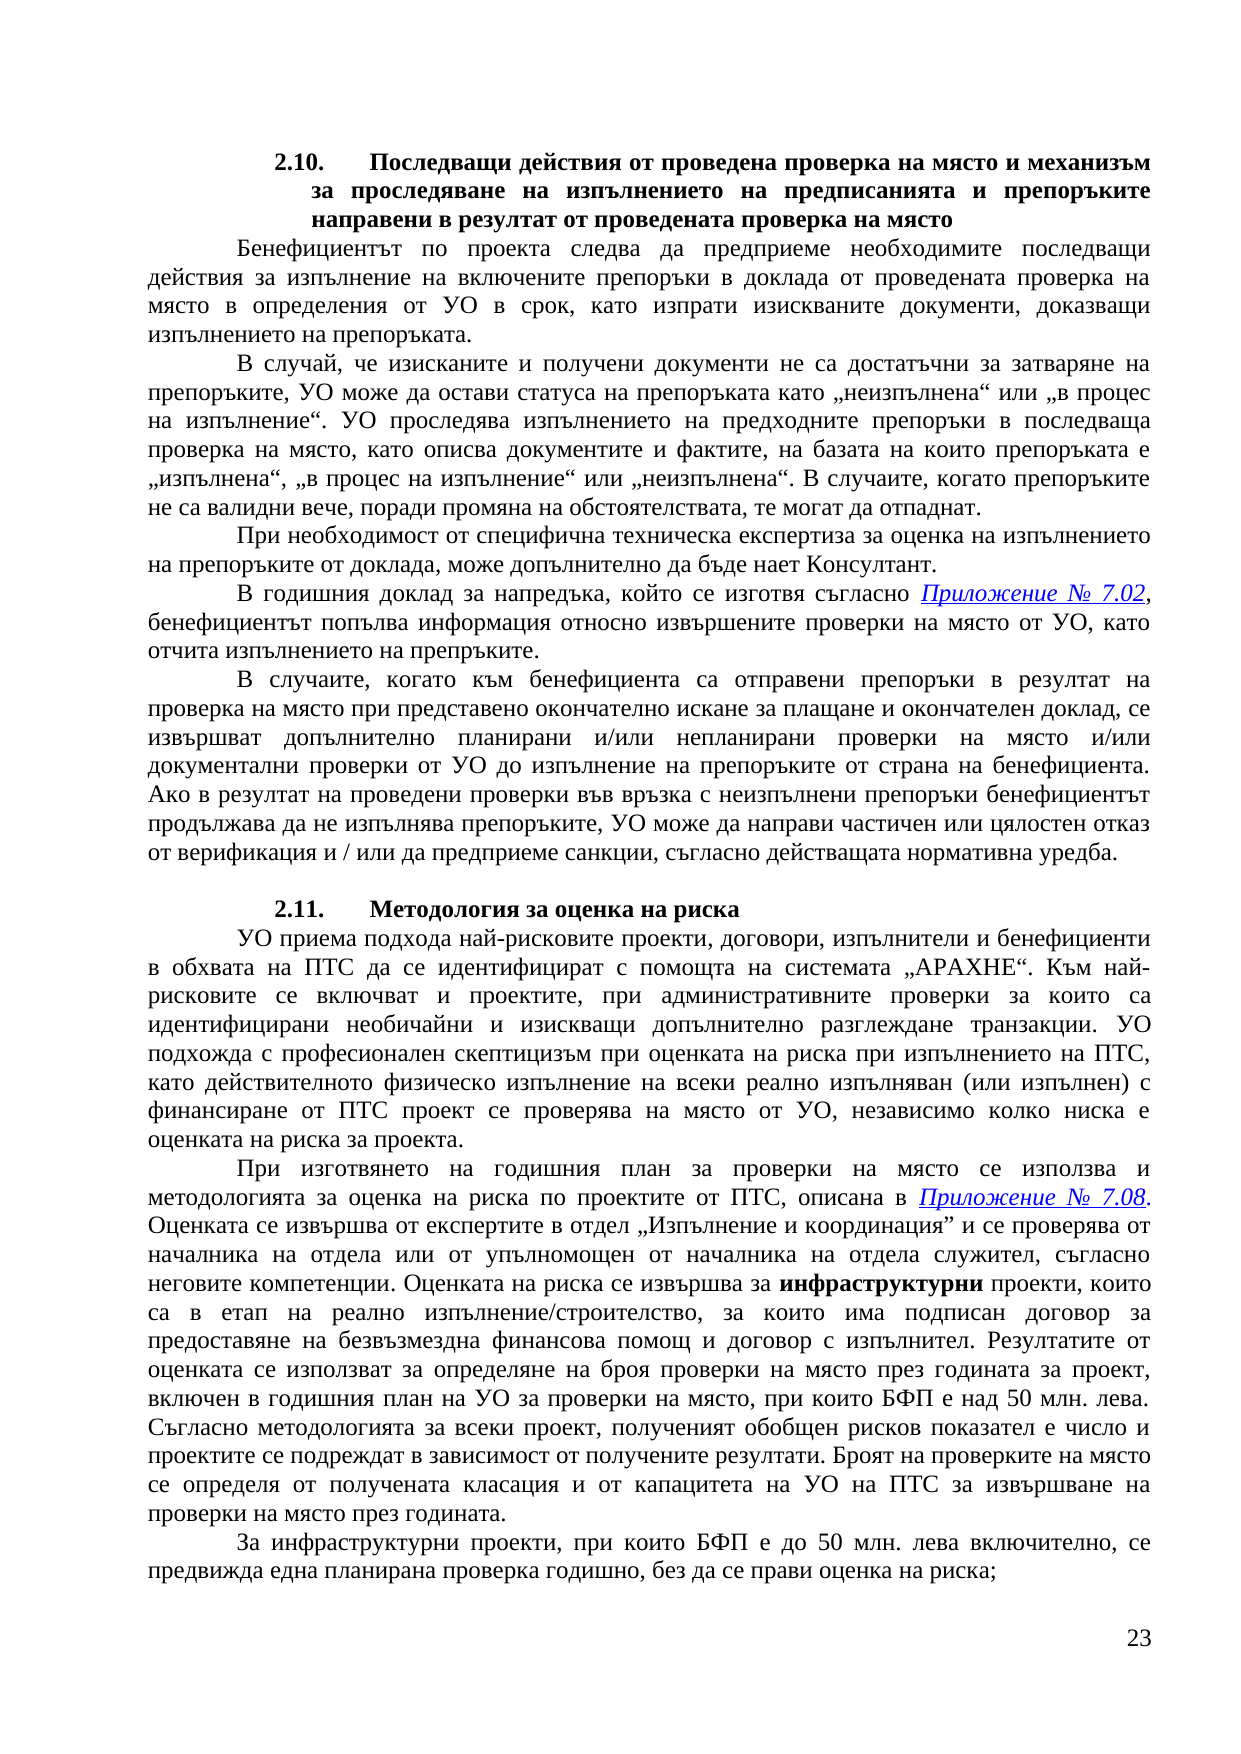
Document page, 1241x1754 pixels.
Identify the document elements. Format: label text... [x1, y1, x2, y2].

text За инфраструктурни проекти, при които БФП е до 50 млн. лева включително, се предвижда една планирана проверка годишно, без да се прави оценка на риска; [148, 1527, 1152, 1584]
text В случай, че изисканите и получени документи не са достатъчни за затваряне на препоръките, УО може да остави статуса на препоръката като „неизпълнена“ или „в процес на изпълнение“. УО проследява изпълнението на предходните препоръки в последваща проверка на място, като описва документите и фактите, на базата на които препоръката е „изпълнена“, „в процес на изпълнение“ или „неизпълнена“. В случаите, когато препоръките не са валидни вече, поради промяна на обстоятелствата, те могат да отпаднат. [148, 348, 1152, 521]
text При необходимост от специфична техническа експертиза за оценка на изпълнението на препоръките от доклада, може допълнително да бъде нает Консултант. [148, 521, 1152, 578]
text При изготвянето на годишния план за проверки на място се използва и методологията за оценка на риска по проектите от ПТС, описана в Приложение № 7.08. Оценката се извършва от експертите в отдел „Изпълнение и координация” и се проверява от началника на отдела или от упълномощен от началника на отдела служител, съгласно неговите компетенции. Оценката на риска се извършва за инфраструктурни проекти, които са в етап на реално изпълнение/строителство, за които има подписан договор за предоставяне на безвъзмездна финансова помощ и договор с изпълнител. Резултатите от оценката се използват за определяне на броя проверки на място през годината за проект, включен в годишния план на УО за проверки на място, при които БФП е над 50 млн. лева. Съгласно методологията за всеки проект, полученият обобщен рисков показател е число и проектите се подреждат в зависимост от получените резултати. Броят на проверките на място се определя от получената класация и от капацитета на УО на ПТС за извършване на проверки на място през годината. [148, 1153, 1152, 1527]
text В случаите, когато към бенефициента са отправени препоръки в резултат на проверка на място при представено окончателно искане за плащане и окончателен доклад, се извършват допълнително планирани и/или непланирани проверки на място и/или документални проверки от УО до изпълнение на препоръките от страна на бенефициента. Ако в резултат на проведени проверки във връзка с неизпълнени препоръки бенефициентът продължава да не изпълнява препоръките, УО може да направи частичен или цялостен отказ от верификация и / или да предприеме санкции, съгласно действащата нормативна уредба. [148, 664, 1152, 866]
text Бенефициентът по проекта следва да предприеме необходимите последващи действия за изпълнение на включените препоръки в доклада от проведената проверка на място в определения от УО в срок, като изпрати изискваните документи, доказващи изпълнението на препоръката. [148, 233, 1152, 348]
text УО приема подхода най-рисковите проекти, договори, изпълнители и бенефициенти в обхвата на ПТС да се идентифицират с помощта на системата „АРАХНЕ“. Към най-рисковите се включват и проектите, при административните проверки за които са идентифицирани необичайни и изискващи допълнително разглеждане транзакции. УО подхожда с професионален скептицизъм при оценката на риска при изпълнението на ПТС, като действителното физическо изпълнение на всеки реално изпълняван (или изпълнен) с финансиране от ПТС проект се проверява на място от УО, независимо колко ниска е оценката на риска за проекта. [148, 923, 1152, 1153]
list Методология за оценка на риска [274, 894, 1152, 923]
list Последващи действия от проведена проверка на място и механизъм за проследяване на изпълнението на предписанията и препоръките направени в резултат от проведената проверка на място [274, 147, 1152, 233]
text В годишния доклад за напредъка, който се изготвя съгласно Приложение № 7.02, бенефициентът попълва информация относно извършените проверки на място от УО, като отчита изпълнението на препръките. [148, 578, 1152, 664]
